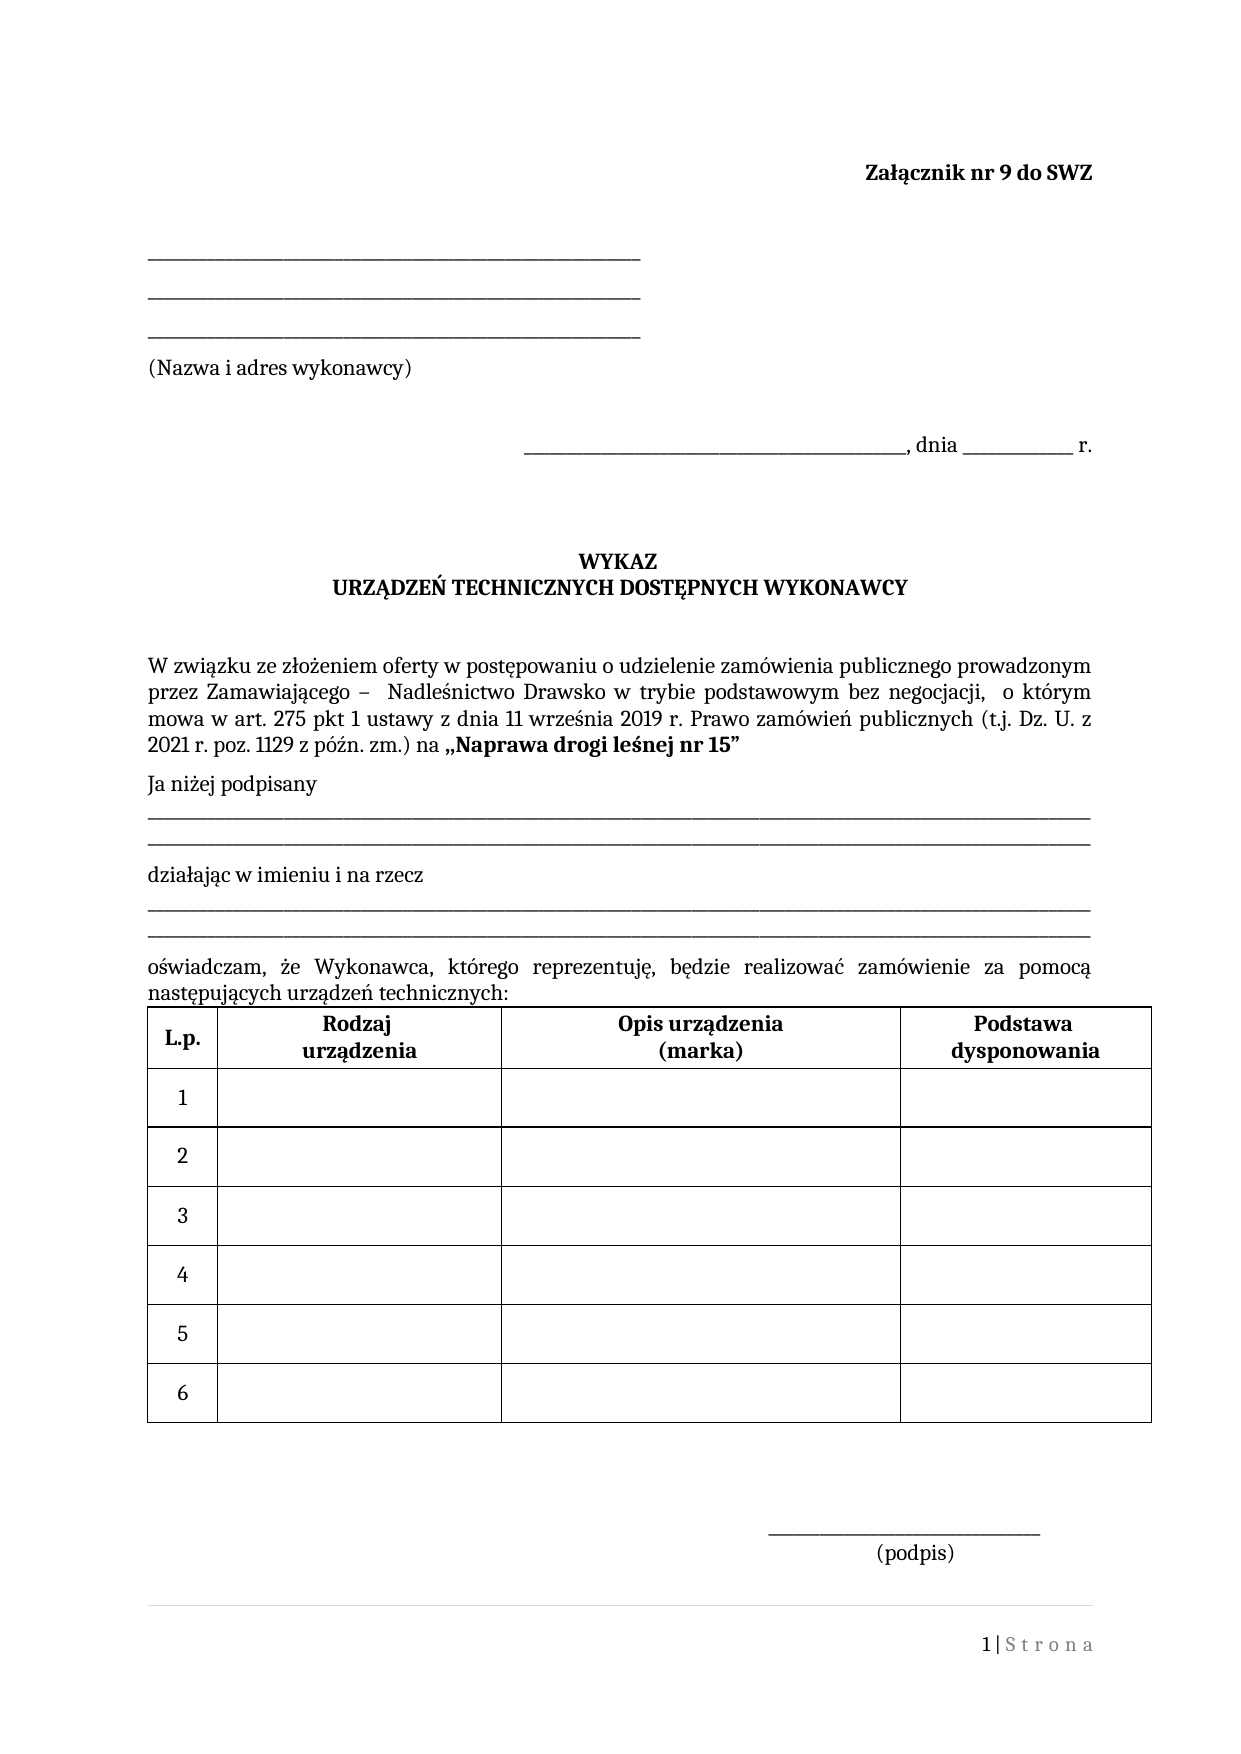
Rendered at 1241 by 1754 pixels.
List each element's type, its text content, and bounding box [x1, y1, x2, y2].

table_cell [218, 1364, 501, 1422]
text __________________________________________________________ [148, 238, 1093, 264]
text _____________________________________________, dnia _____________ r. [148, 432, 1093, 458]
table_cell [901, 1187, 1151, 1244]
table_cell [901, 1364, 1151, 1422]
text W związku ze złożeniem oferty w postępowaniu o udzielenie zamówienia publicznego prowadzonym przez Zamawiającego – Nadleśnictwo Drawsko w trybie podstawowym bez negocjacji, o którym mowa w art. 275 pkt 1 ustawy z dnia 11 września 2019 r. Prawo zamówień publicznych (t.j. Dz. U. z 2021 r. poz. 1129 z późn. zm.) na ,,Naprawa drogi leśnej nr 15” [148, 653, 1093, 758]
table_cell [502, 1364, 900, 1422]
table_header Podstawa dysponowania [901, 1008, 1151, 1067]
text WYKAZ URZĄDZEŃ TECHNICZNYCH DOSTĘPNYCH WYKONAWCY [148, 549, 1093, 601]
text ________________________________ (podpis) [738, 1513, 1093, 1566]
table_cell 4 [148, 1246, 217, 1304]
table_cell [901, 1246, 1151, 1304]
table_cell 1 [148, 1069, 217, 1126]
table_header L.p. [148, 1008, 217, 1067]
text __________________________________________________________ [148, 316, 1093, 342]
table_cell [218, 1187, 501, 1244]
table_header Rodzaj urządzenia [218, 1008, 501, 1067]
table_cell [502, 1187, 900, 1244]
table_cell [502, 1069, 900, 1126]
table_cell 3 [148, 1187, 217, 1244]
text Ja niżej podpisany ______________________________________________________________________________________________________________________________________________________________________________________________________________________________ [148, 771, 1093, 850]
text __________________________________________________________ [148, 277, 1093, 303]
table_cell 5 [148, 1305, 217, 1363]
table_cell [502, 1128, 900, 1186]
table_header Opis urządzenia (marka) [502, 1008, 900, 1067]
table_cell [218, 1128, 501, 1186]
text oświadczam, że Wykonawca, którego reprezentuję, będzie realizować zamówienie za pomocą następujących urządzeń technicznych: [148, 954, 1093, 1006]
table_cell [218, 1305, 501, 1363]
table_cell [502, 1246, 900, 1304]
table_cell [901, 1069, 1151, 1126]
text Załącznik nr 9 do SWZ [148, 160, 1093, 186]
text (Nazwa i adres wykonawcy) [148, 354, 1093, 381]
table_cell 6 [148, 1364, 217, 1422]
text działając w imieniu i na rzecz ______________________________________________________________________________________________________________________________________________________________________________________________________________________________ [148, 862, 1093, 941]
table_cell [218, 1069, 501, 1126]
table_cell 2 [148, 1128, 217, 1186]
table_cell [502, 1305, 900, 1363]
table_cell [901, 1128, 1151, 1186]
table_cell [901, 1305, 1151, 1363]
table_cell [218, 1246, 501, 1304]
